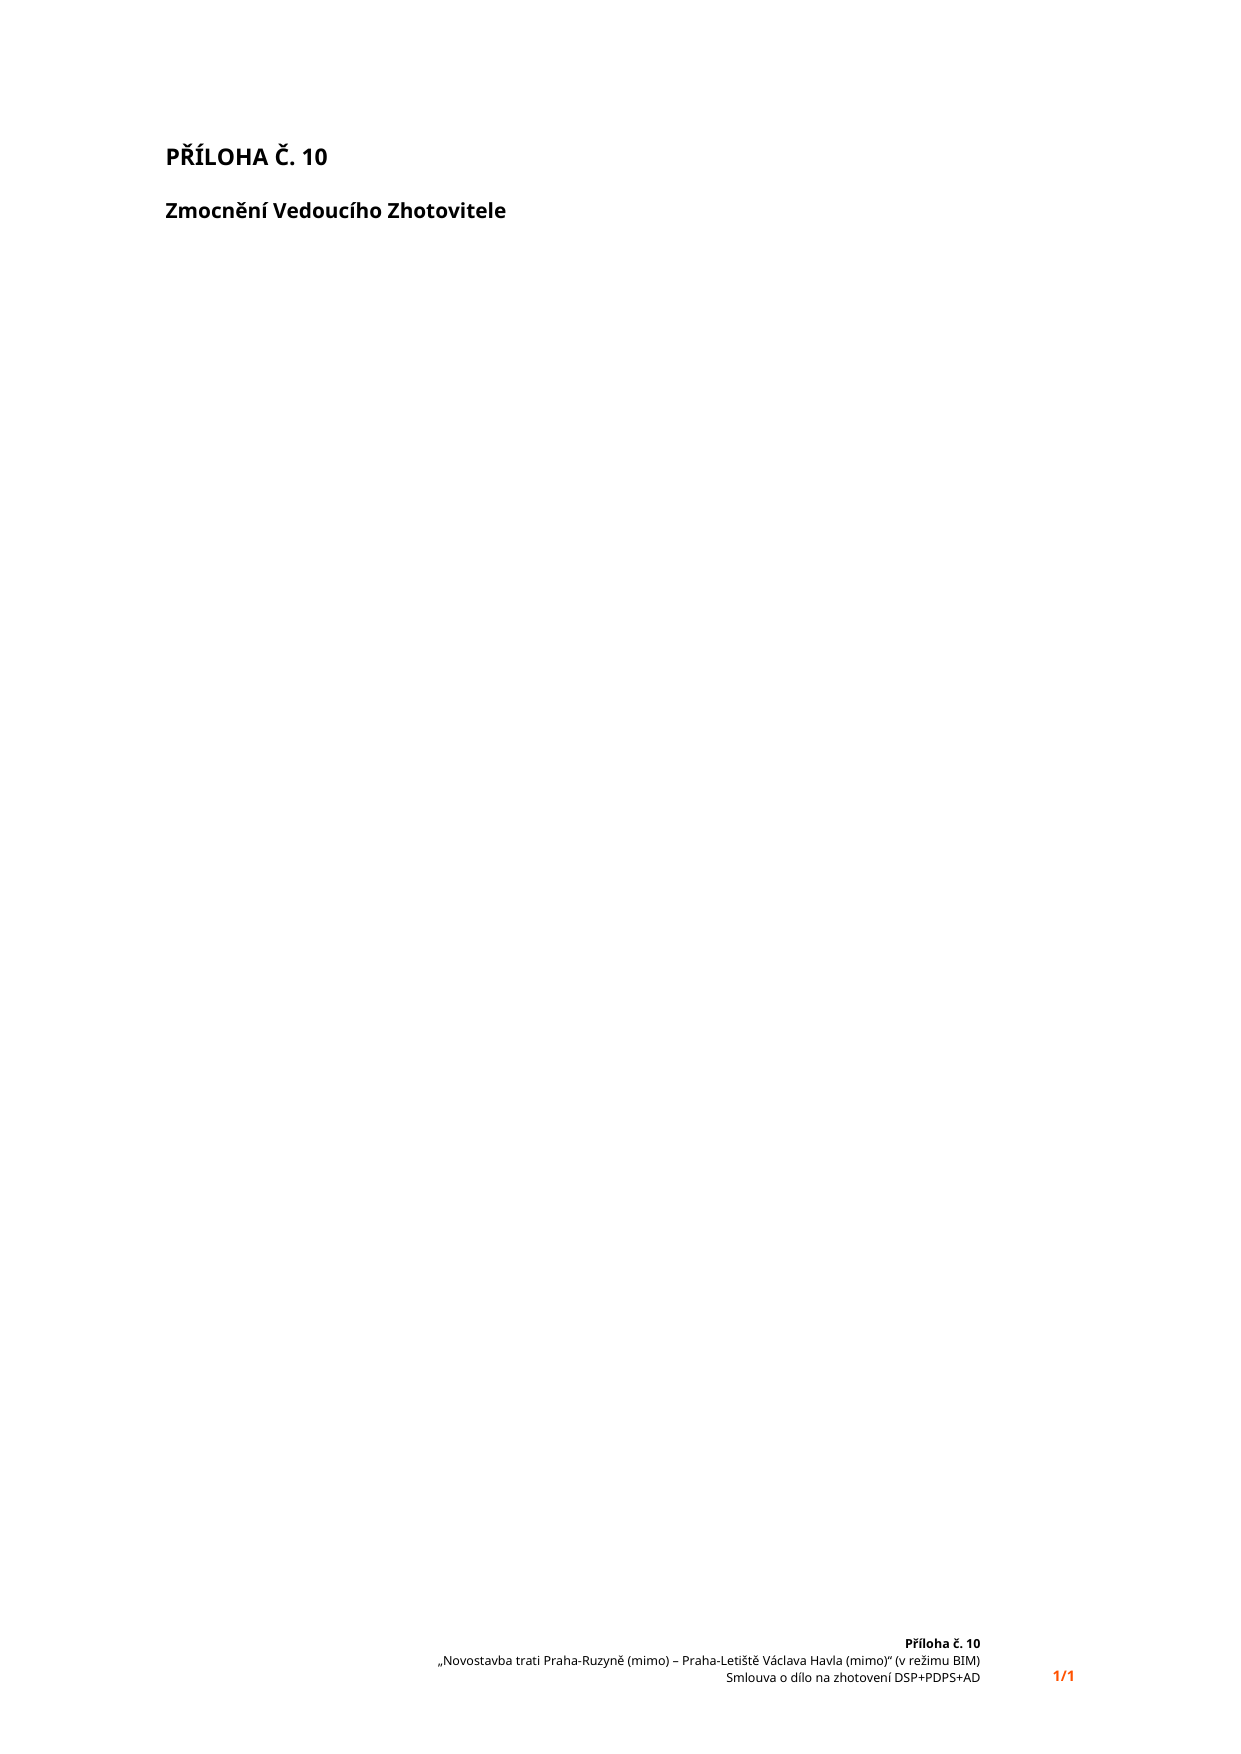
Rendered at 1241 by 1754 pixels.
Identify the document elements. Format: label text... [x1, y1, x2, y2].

text Zmocnění Vedoucího Zhotovitele [165, 197, 1075, 225]
text Příloha č. 10 [165, 141, 1075, 173]
